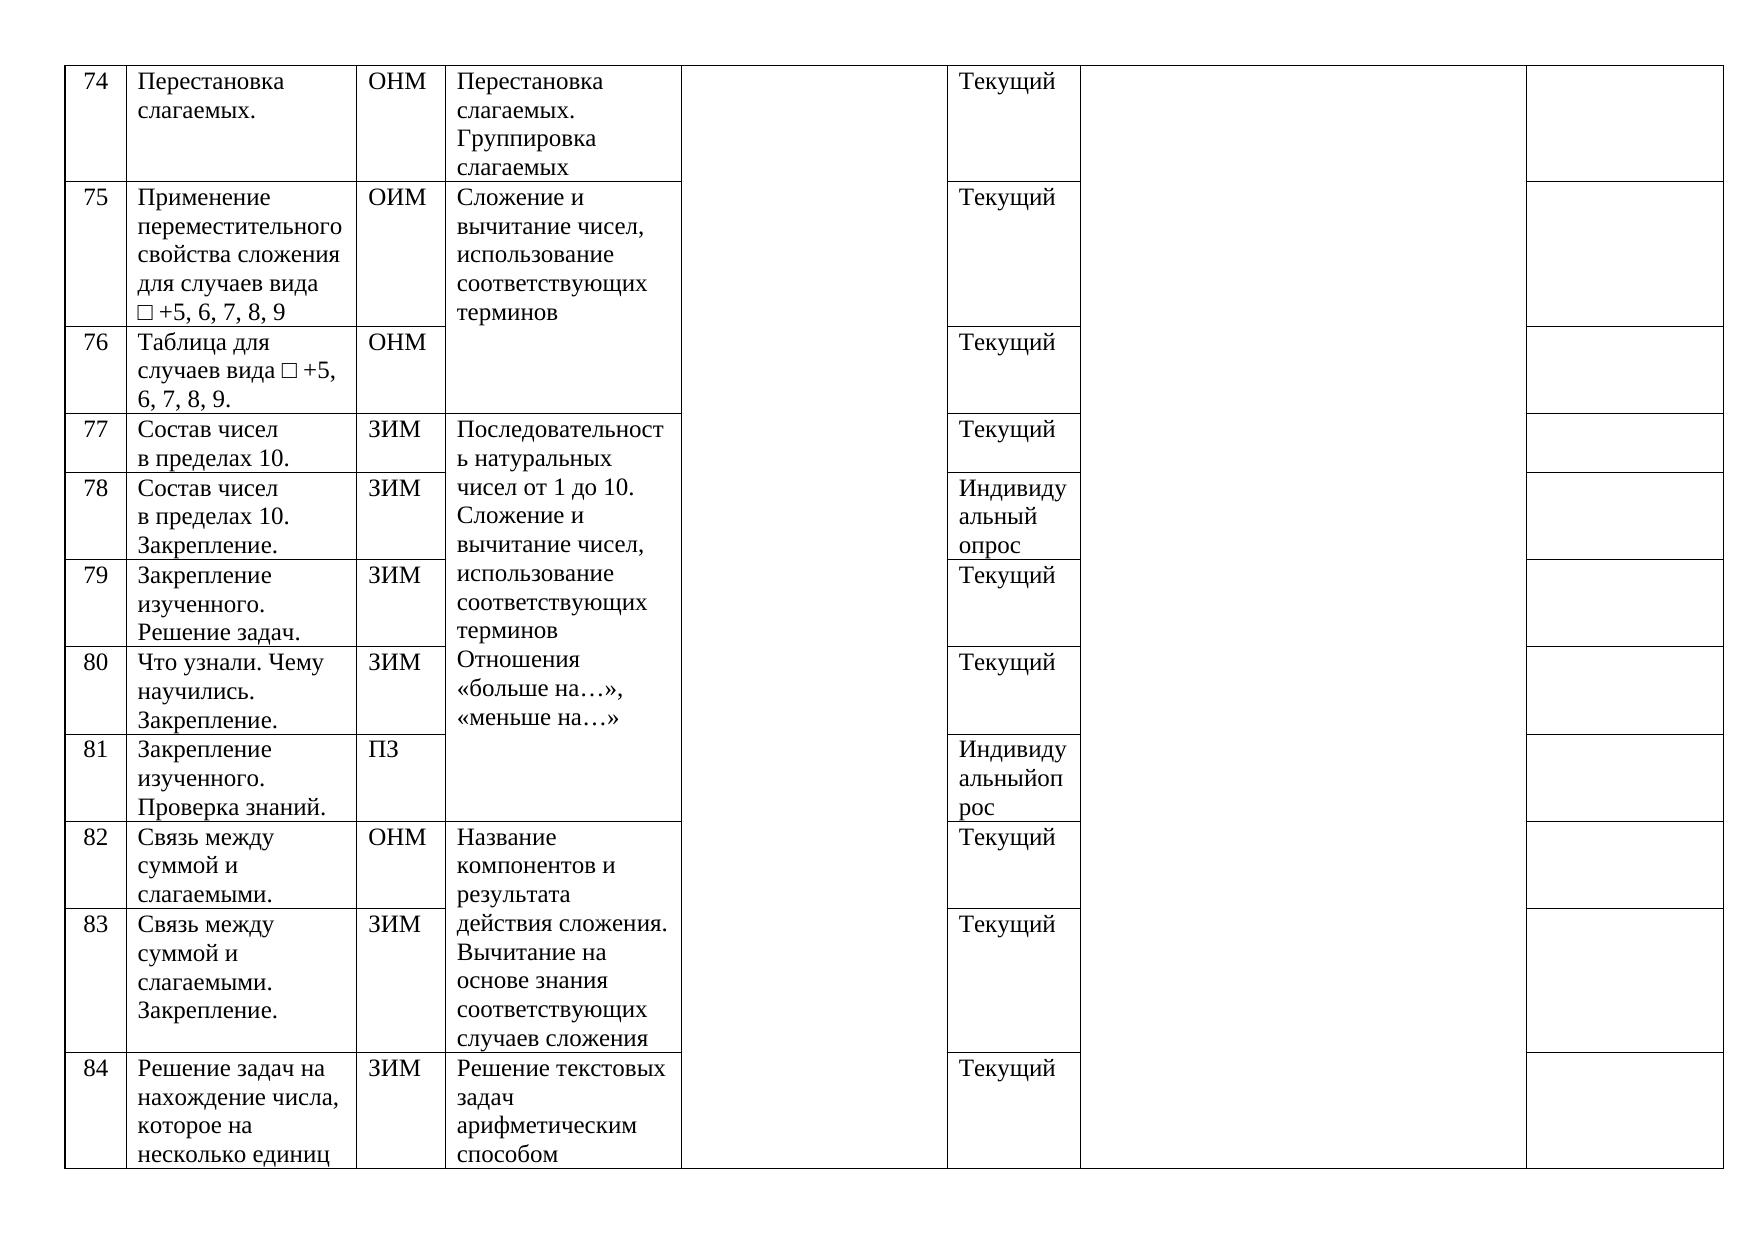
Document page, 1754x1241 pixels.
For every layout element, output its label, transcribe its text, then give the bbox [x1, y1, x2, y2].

table_cell 84 [66, 1053, 126, 1168]
table_cell 78 [66, 473, 126, 559]
table_cell Индивидуальный опрос [948, 473, 1080, 559]
table_cell ОНМ [357, 66, 445, 181]
table_cell ОНМ [357, 327, 445, 413]
table_cell 77 [66, 414, 126, 472]
table_cell Текущий [948, 560, 1080, 646]
table_cell ЗИМ [357, 473, 445, 559]
table_cell Состав чисел в пределах 10. Закрепление. [127, 473, 356, 559]
table_cell [1527, 909, 1723, 1052]
table_cell 82 [66, 822, 126, 908]
table_cell Перестановка слагаемых. [127, 66, 356, 181]
table_cell Сложение и вычитание чисел, использование соответствующих терминов [446, 182, 681, 413]
table_cell Что узнали. Чему научились. Закрепление. [127, 647, 356, 733]
table_cell Применение переместительного свойства сложения для случаев вида □ +5, 6, 7, 8, 9 [127, 182, 356, 326]
table_cell Название компонентов и результата действия сложения. Вычитание на основе знания соответствующих случаев сложения [446, 822, 681, 1052]
table_cell Связь между суммой и слагаемыми. [127, 822, 356, 908]
table_cell [1527, 647, 1723, 733]
table_cell [1527, 735, 1723, 821]
table_cell ЗИМ [357, 647, 445, 733]
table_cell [446, 1053, 681, 1168]
table_cell Текущий [948, 822, 1080, 908]
table_cell Текущий [948, 909, 1080, 1052]
table_cell [1527, 327, 1723, 413]
table_cell [1527, 1053, 1723, 1168]
table_cell Связь между суммой и слагаемыми. Закрепление. [127, 909, 356, 1052]
table_cell ПЗ [357, 735, 445, 821]
table_cell ЗИМ [357, 414, 445, 472]
table_cell [1527, 66, 1723, 181]
table_cell [1527, 822, 1723, 908]
table_cell Состав чисел в пределах 10. [127, 414, 356, 472]
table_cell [127, 1053, 356, 1168]
table_cell [1527, 414, 1723, 472]
table_cell [1527, 473, 1723, 559]
table_cell [1527, 560, 1723, 646]
table_cell ОИМ [357, 182, 445, 326]
table_cell 74 [66, 66, 126, 181]
table_cell Текущий [948, 1053, 1080, 1168]
table_cell Индивидуальныйопрос [948, 735, 1080, 821]
table_cell Текущий [948, 647, 1080, 733]
table_cell Последовательность натуральных чисел от 1 до 10. Сложение и вычитание чисел, использование соответствующих терминов Отношения «больше на…», «меньше на…» [446, 414, 681, 821]
table_cell Текущий [948, 327, 1080, 413]
table_cell Таблица для случаев вида □ +5, 6, 7, 8, 9. [127, 327, 356, 413]
table_cell Текущий [948, 182, 1080, 326]
table_cell Текущий [948, 66, 1080, 181]
table_cell ЗИМ [357, 909, 445, 1052]
table_cell 79 [66, 560, 126, 646]
table_cell 83 [66, 909, 126, 1052]
table_cell 75 [66, 182, 126, 326]
table_cell ЗИМ [357, 1053, 445, 1168]
table_cell 80 [66, 647, 126, 733]
table_cell 76 [66, 327, 126, 413]
table_cell ОНМ [357, 822, 445, 908]
table_cell Закрепление изученного. Проверка знаний. [127, 735, 356, 821]
table_cell 81 [66, 735, 126, 821]
table_cell Перестановка слагаемых. Группировка слагаемых [446, 66, 681, 181]
table_cell Закрепление изученного. Решение задач. [127, 560, 356, 646]
table_cell [1527, 182, 1723, 326]
table_cell Текущий [948, 414, 1080, 472]
table_cell ЗИМ [357, 560, 445, 646]
